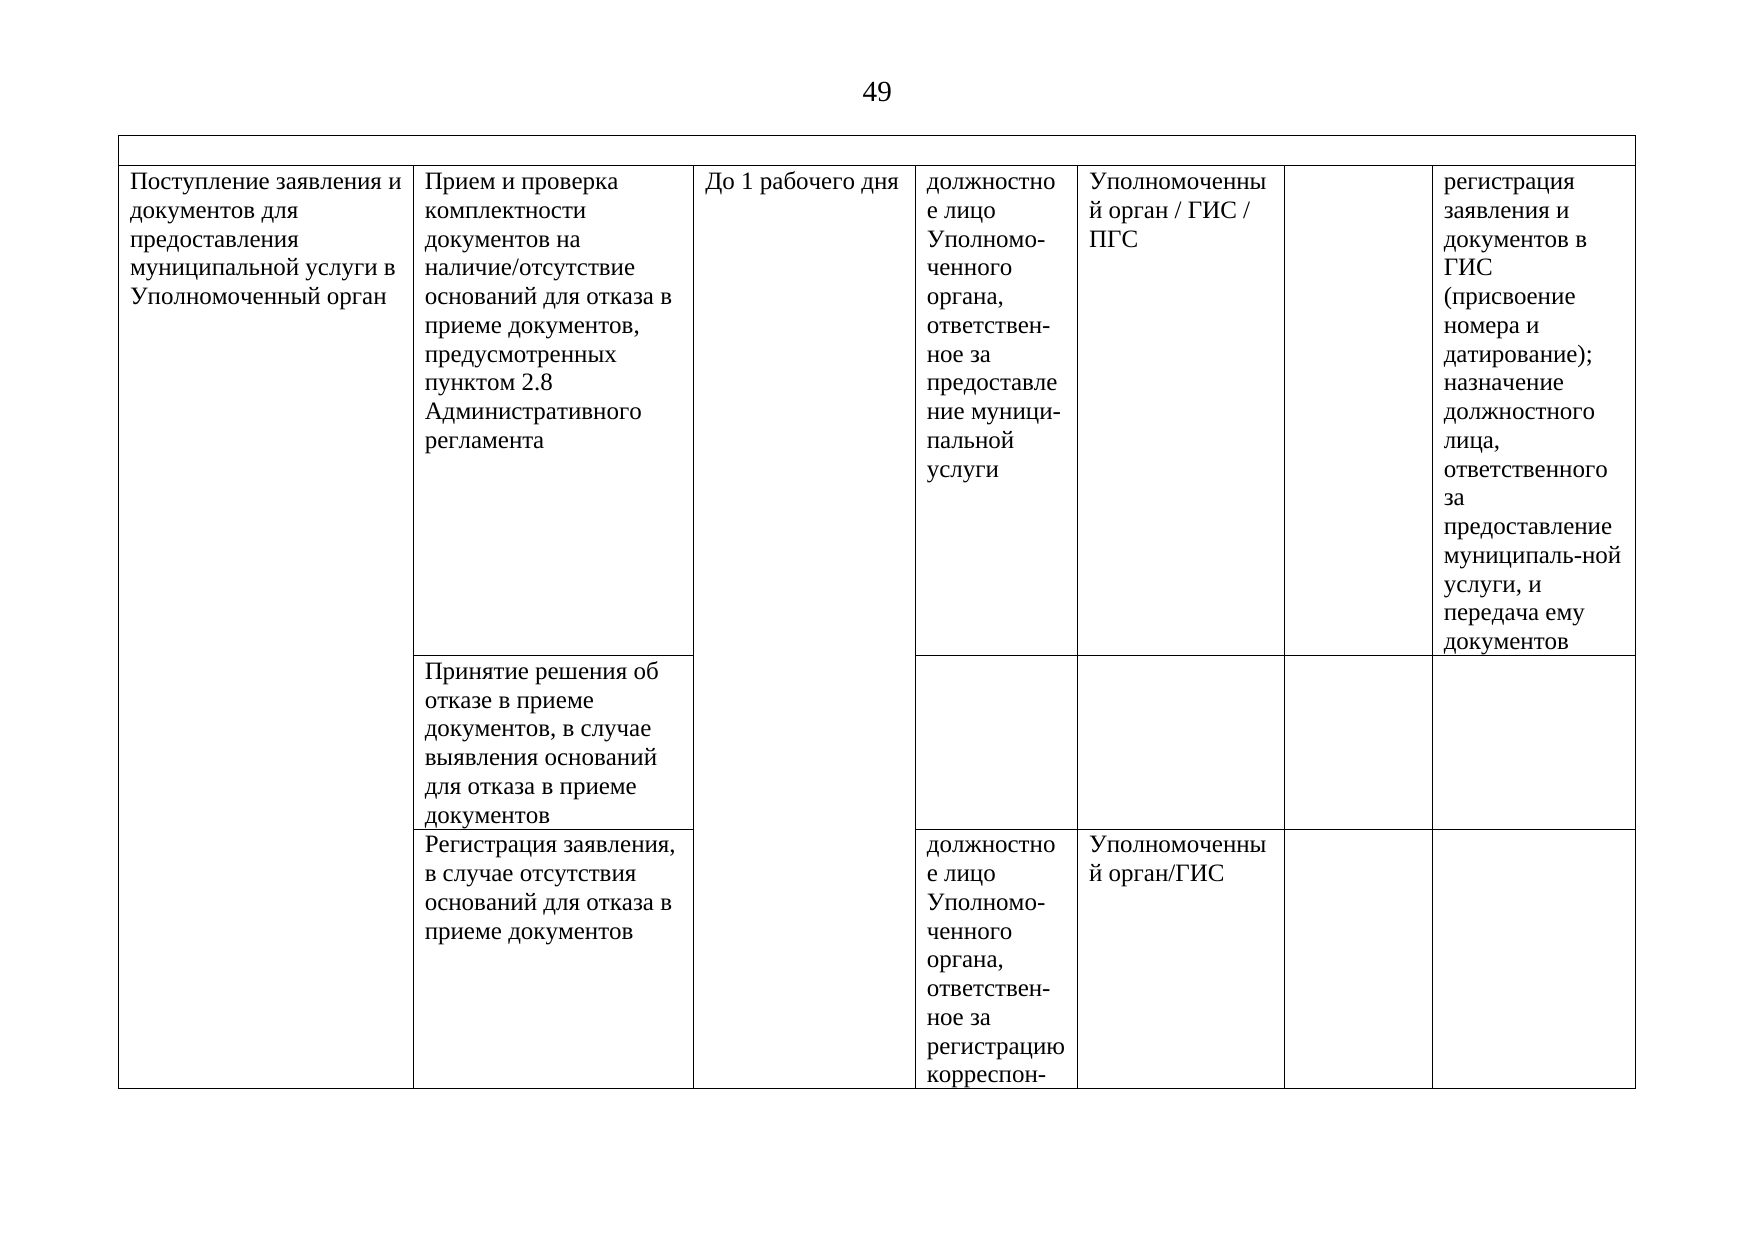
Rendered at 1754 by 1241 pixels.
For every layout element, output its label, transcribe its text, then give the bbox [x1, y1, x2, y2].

table_cell Прием и проверка комплектности документов на наличие/отсутствие оснований для отказа в приеме документов, предусмотренных пунктом 2.8 Административного регламента [414, 166, 693, 655]
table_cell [1078, 830, 1284, 1088]
table_cell должностное лицо Уполномо-ченного органа, ответствен-ное за предоставление муници-пальной услуги [916, 166, 1077, 655]
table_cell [414, 830, 693, 1088]
table_cell [1285, 166, 1432, 655]
table_cell [1433, 830, 1635, 1088]
table_cell Принятие решения об отказе в приеме документов, в случае выявления оснований для отказа в приеме документов [414, 656, 693, 828]
table_cell [1433, 656, 1635, 828]
table_cell Поступление заявления и документов для предоставления муниципальной услуги в Уполномоченный орган [119, 166, 413, 1088]
table_cell [1078, 656, 1284, 828]
table_cell регистрация заявления и документов в ГИС (присвоение номера и датирование); назначение должностного лица, ответственного за предоставление муниципаль-ной услуги, и передача ему документов [1433, 166, 1635, 655]
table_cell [916, 830, 1077, 1088]
table_cell [1285, 830, 1432, 1088]
table_cell Уполномоченный орган / ГИС / ПГС [1078, 166, 1284, 655]
table_cell До 1 рабочего дня [694, 166, 915, 1088]
table_cell [1285, 656, 1432, 828]
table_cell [119, 136, 1635, 165]
table_cell [916, 656, 1077, 828]
